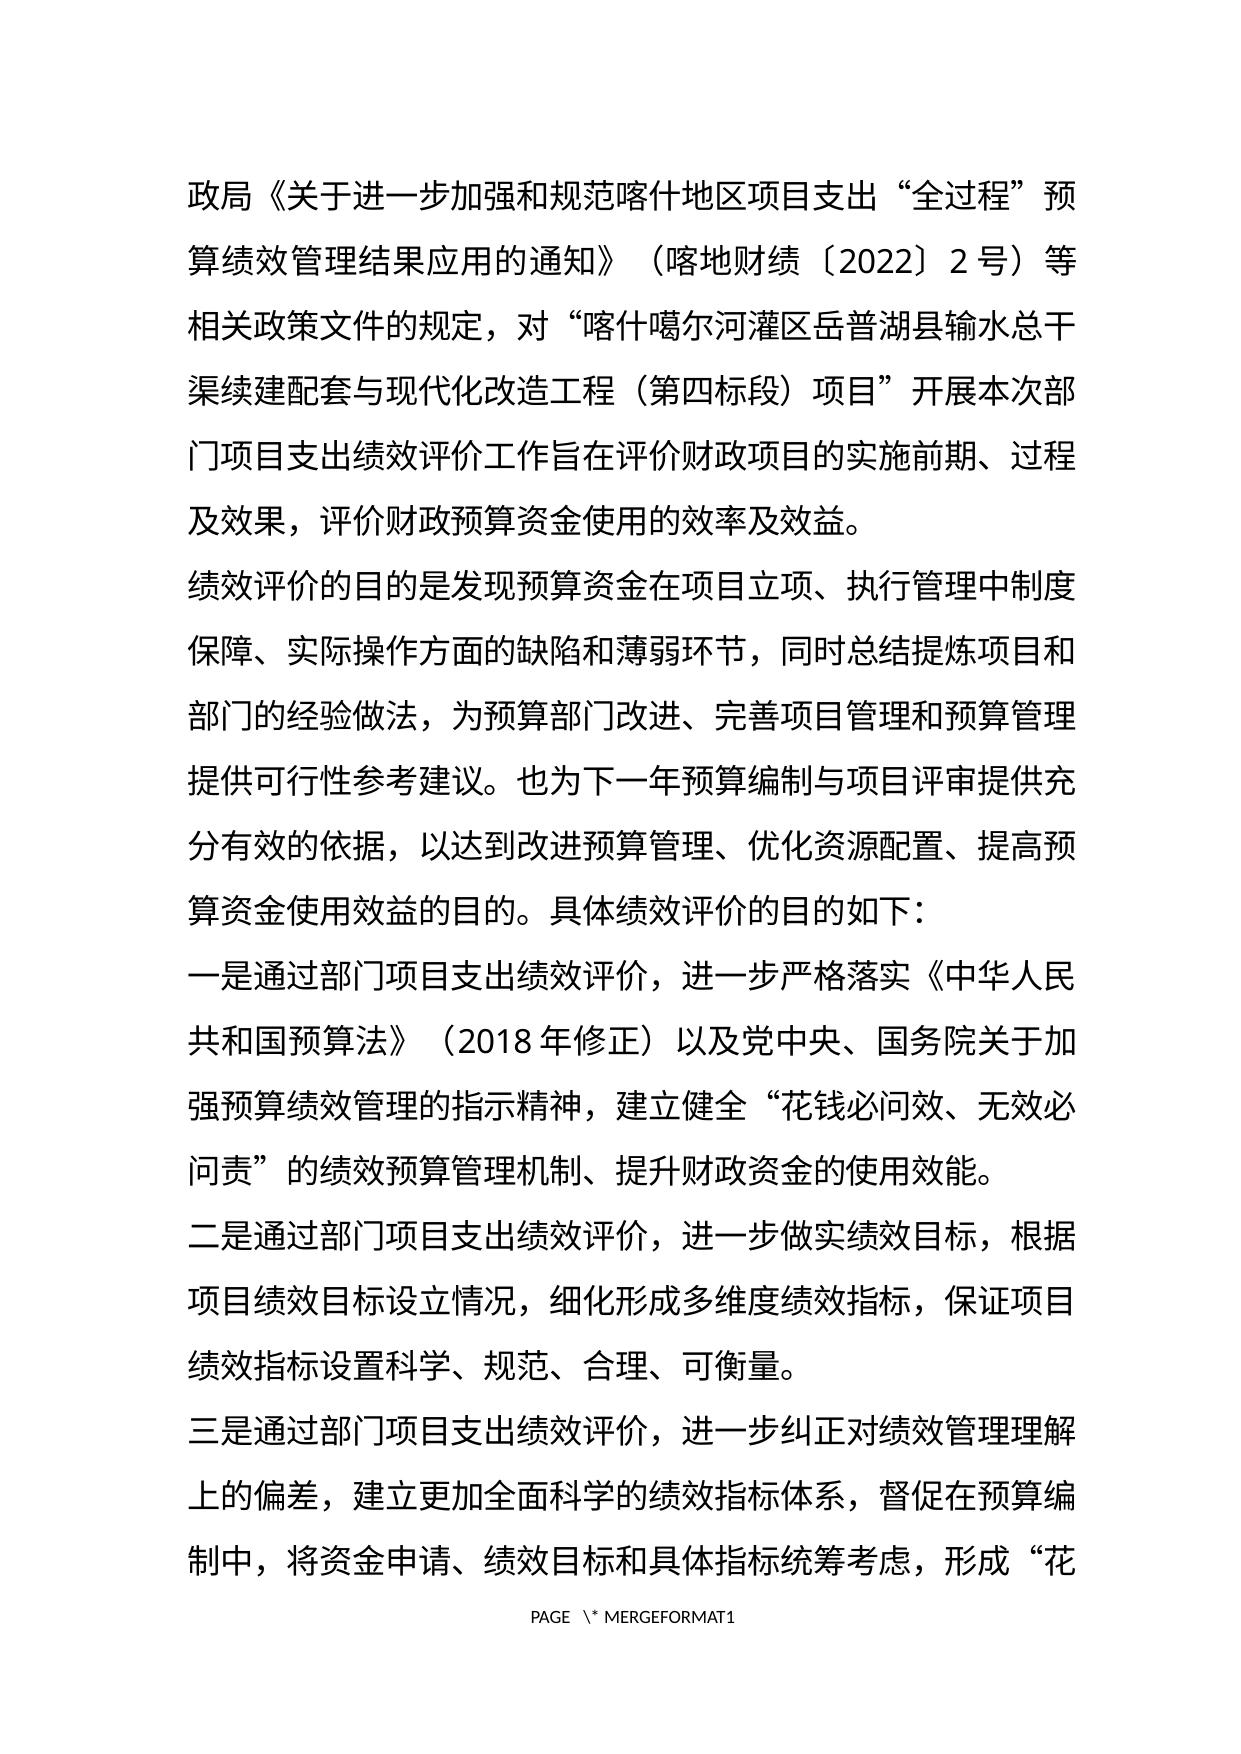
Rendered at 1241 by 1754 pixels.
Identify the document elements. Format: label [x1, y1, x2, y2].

text [187, 162, 1078, 1592]
